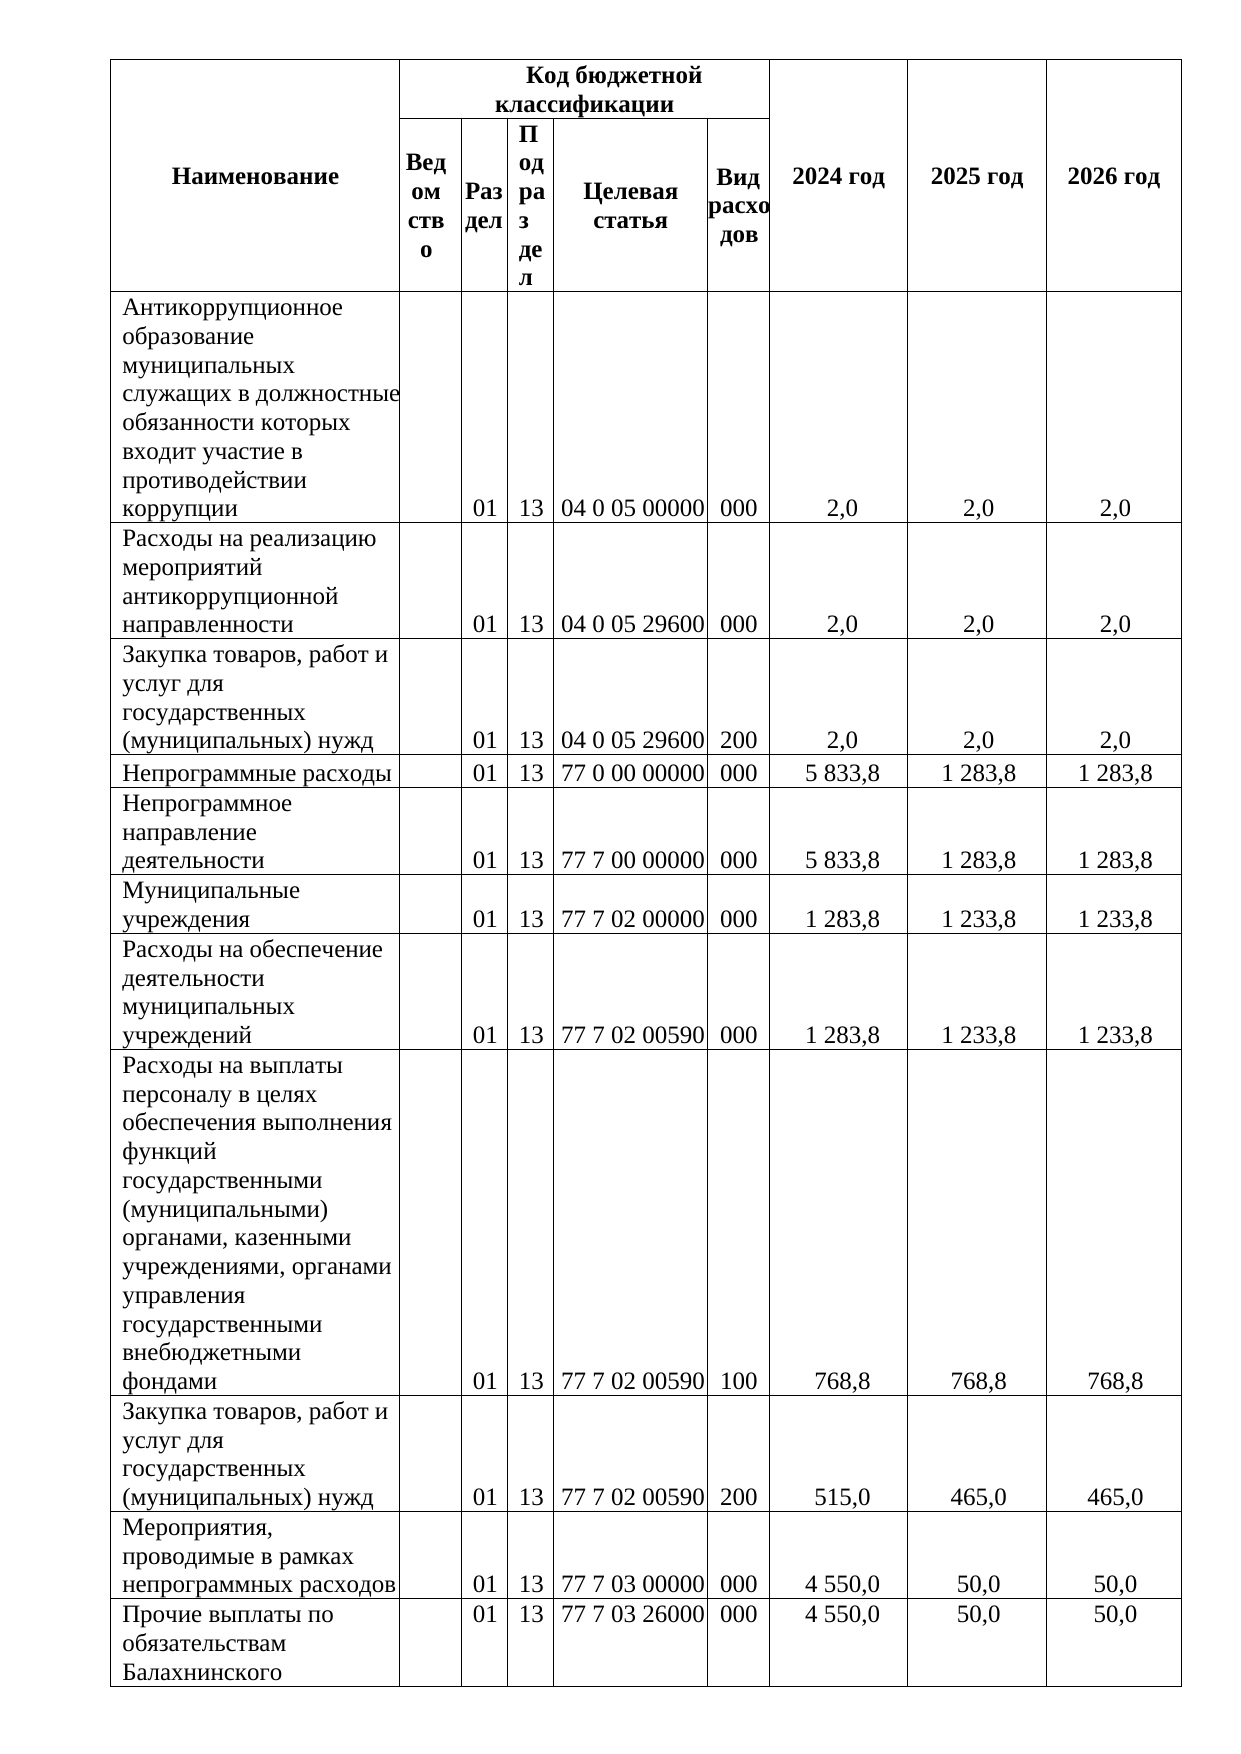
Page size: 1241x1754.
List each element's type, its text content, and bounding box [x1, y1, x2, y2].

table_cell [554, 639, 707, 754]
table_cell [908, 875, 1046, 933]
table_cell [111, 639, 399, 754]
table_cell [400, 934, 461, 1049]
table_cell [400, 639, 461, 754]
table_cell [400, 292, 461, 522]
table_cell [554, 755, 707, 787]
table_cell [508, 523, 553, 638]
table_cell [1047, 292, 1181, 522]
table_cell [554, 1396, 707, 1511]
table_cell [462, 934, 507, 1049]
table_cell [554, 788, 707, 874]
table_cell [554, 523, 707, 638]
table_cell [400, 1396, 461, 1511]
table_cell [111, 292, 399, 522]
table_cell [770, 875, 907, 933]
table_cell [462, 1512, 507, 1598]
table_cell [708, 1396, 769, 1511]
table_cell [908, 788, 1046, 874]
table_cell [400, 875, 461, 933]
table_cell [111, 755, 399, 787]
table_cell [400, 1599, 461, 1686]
table_header Наименование [111, 60, 399, 291]
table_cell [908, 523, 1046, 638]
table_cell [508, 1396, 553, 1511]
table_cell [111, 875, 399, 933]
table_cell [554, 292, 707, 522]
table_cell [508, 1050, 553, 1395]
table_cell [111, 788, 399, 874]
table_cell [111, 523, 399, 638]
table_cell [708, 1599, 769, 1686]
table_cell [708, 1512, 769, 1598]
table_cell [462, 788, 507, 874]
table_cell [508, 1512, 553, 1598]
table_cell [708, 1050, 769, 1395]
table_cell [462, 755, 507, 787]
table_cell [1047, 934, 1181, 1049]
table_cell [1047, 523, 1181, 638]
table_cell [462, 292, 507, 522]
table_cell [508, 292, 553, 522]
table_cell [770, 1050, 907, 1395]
table_cell Под раз дел [508, 119, 553, 291]
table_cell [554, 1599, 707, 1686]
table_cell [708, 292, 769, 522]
table_header Код бюджетной классификации [400, 60, 769, 118]
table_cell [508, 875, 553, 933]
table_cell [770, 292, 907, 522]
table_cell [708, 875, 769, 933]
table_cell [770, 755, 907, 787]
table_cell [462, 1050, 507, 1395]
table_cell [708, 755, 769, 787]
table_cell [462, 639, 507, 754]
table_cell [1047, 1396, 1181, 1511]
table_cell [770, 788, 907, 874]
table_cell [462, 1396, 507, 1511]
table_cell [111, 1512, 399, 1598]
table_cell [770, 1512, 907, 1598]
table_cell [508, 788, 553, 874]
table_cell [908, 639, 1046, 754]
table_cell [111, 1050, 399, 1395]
table_cell Целевая статья [554, 119, 707, 291]
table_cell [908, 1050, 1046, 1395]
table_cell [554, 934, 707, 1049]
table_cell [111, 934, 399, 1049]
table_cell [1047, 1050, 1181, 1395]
table_cell Вид расходов [708, 119, 769, 291]
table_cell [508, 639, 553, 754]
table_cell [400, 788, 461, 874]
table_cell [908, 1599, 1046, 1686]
table_header 2025 год [908, 60, 1046, 291]
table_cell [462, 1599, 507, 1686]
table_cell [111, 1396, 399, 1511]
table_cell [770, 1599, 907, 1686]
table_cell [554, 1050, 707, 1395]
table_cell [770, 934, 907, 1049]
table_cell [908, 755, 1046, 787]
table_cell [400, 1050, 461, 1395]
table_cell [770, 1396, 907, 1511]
table_header 2024 год [770, 60, 907, 291]
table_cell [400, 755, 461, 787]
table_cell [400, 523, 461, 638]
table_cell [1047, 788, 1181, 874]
table_cell Раз дел [462, 119, 507, 291]
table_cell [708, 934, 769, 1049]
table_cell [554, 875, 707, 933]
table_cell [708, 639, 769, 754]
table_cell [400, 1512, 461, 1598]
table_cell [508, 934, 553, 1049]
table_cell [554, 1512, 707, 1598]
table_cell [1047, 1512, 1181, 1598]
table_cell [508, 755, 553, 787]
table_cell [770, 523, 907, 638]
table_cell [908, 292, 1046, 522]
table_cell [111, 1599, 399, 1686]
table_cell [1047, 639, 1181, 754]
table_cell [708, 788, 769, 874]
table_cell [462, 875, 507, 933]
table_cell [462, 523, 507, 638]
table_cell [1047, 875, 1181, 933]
table_cell Ведом ство [400, 119, 461, 291]
table_header 2026 год [1047, 60, 1181, 291]
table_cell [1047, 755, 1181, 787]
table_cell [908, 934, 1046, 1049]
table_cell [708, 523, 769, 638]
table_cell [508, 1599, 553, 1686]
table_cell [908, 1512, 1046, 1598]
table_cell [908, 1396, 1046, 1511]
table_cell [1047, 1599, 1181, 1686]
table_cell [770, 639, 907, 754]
